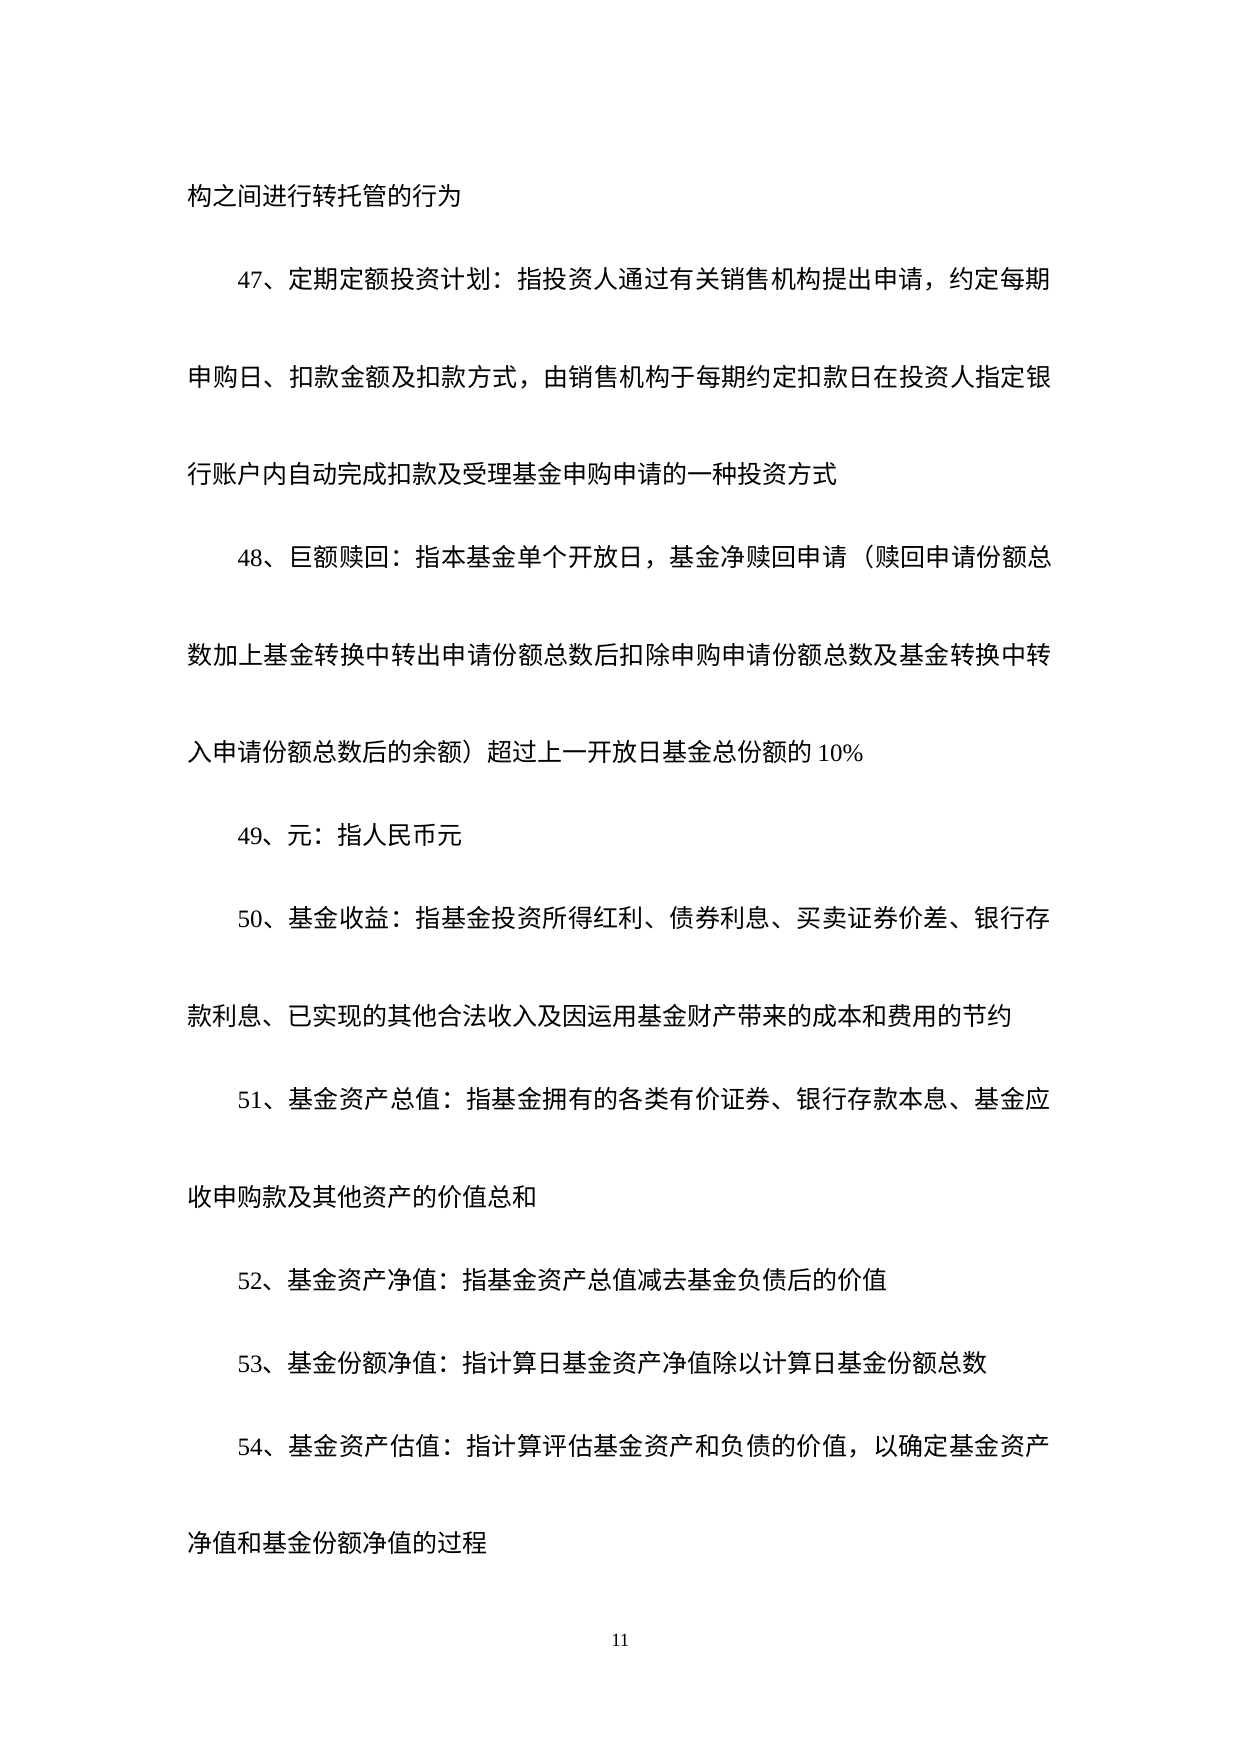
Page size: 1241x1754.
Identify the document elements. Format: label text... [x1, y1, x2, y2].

text 53、基金份额净值：指计算日基金资产净值除以计算日基金份额总数 [187, 1329, 1053, 1394]
text 48、巨额赎回：指本基金单个开放日，基金净赎回申请（赎回申请份额总数加上基金转换中转出申请份额总数后扣除申购申请份额总数及基金转换中转入申请份额总数后的余额）超过上一开放日基金总份额的10% [187, 523, 1053, 783]
text 47、定期定额投资计划：指投资人通过有关销售机构提出申请，约定每期申购日、扣款金额及扣款方式，由销售机构于每期约定扣款日在投资人指定银行账户内自动完成扣款及受理基金申购申请的一种投资方式 [187, 245, 1053, 505]
text 50、基金收益：指基金投资所得红利、债券利息、买卖证券价差、银行存款利息、已实现的其他合法收入及因运用基金财产带来的成本和费用的节约 [187, 884, 1053, 1047]
text 51、基金资产总值：指基金拥有的各类有价证券、银行存款本息、基金应收申购款及其他资产的价值总和 [187, 1065, 1053, 1228]
text 54、基金资产估值：指计算评估基金资产和负债的价值，以确定基金资产净值和基金份额净值的过程 [187, 1412, 1053, 1574]
text 49、元：指人民币元 [187, 801, 1053, 866]
text 52、基金资产净值：指基金资产总值减去基金负债后的价值 [187, 1246, 1053, 1311]
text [187, 162, 1053, 227]
